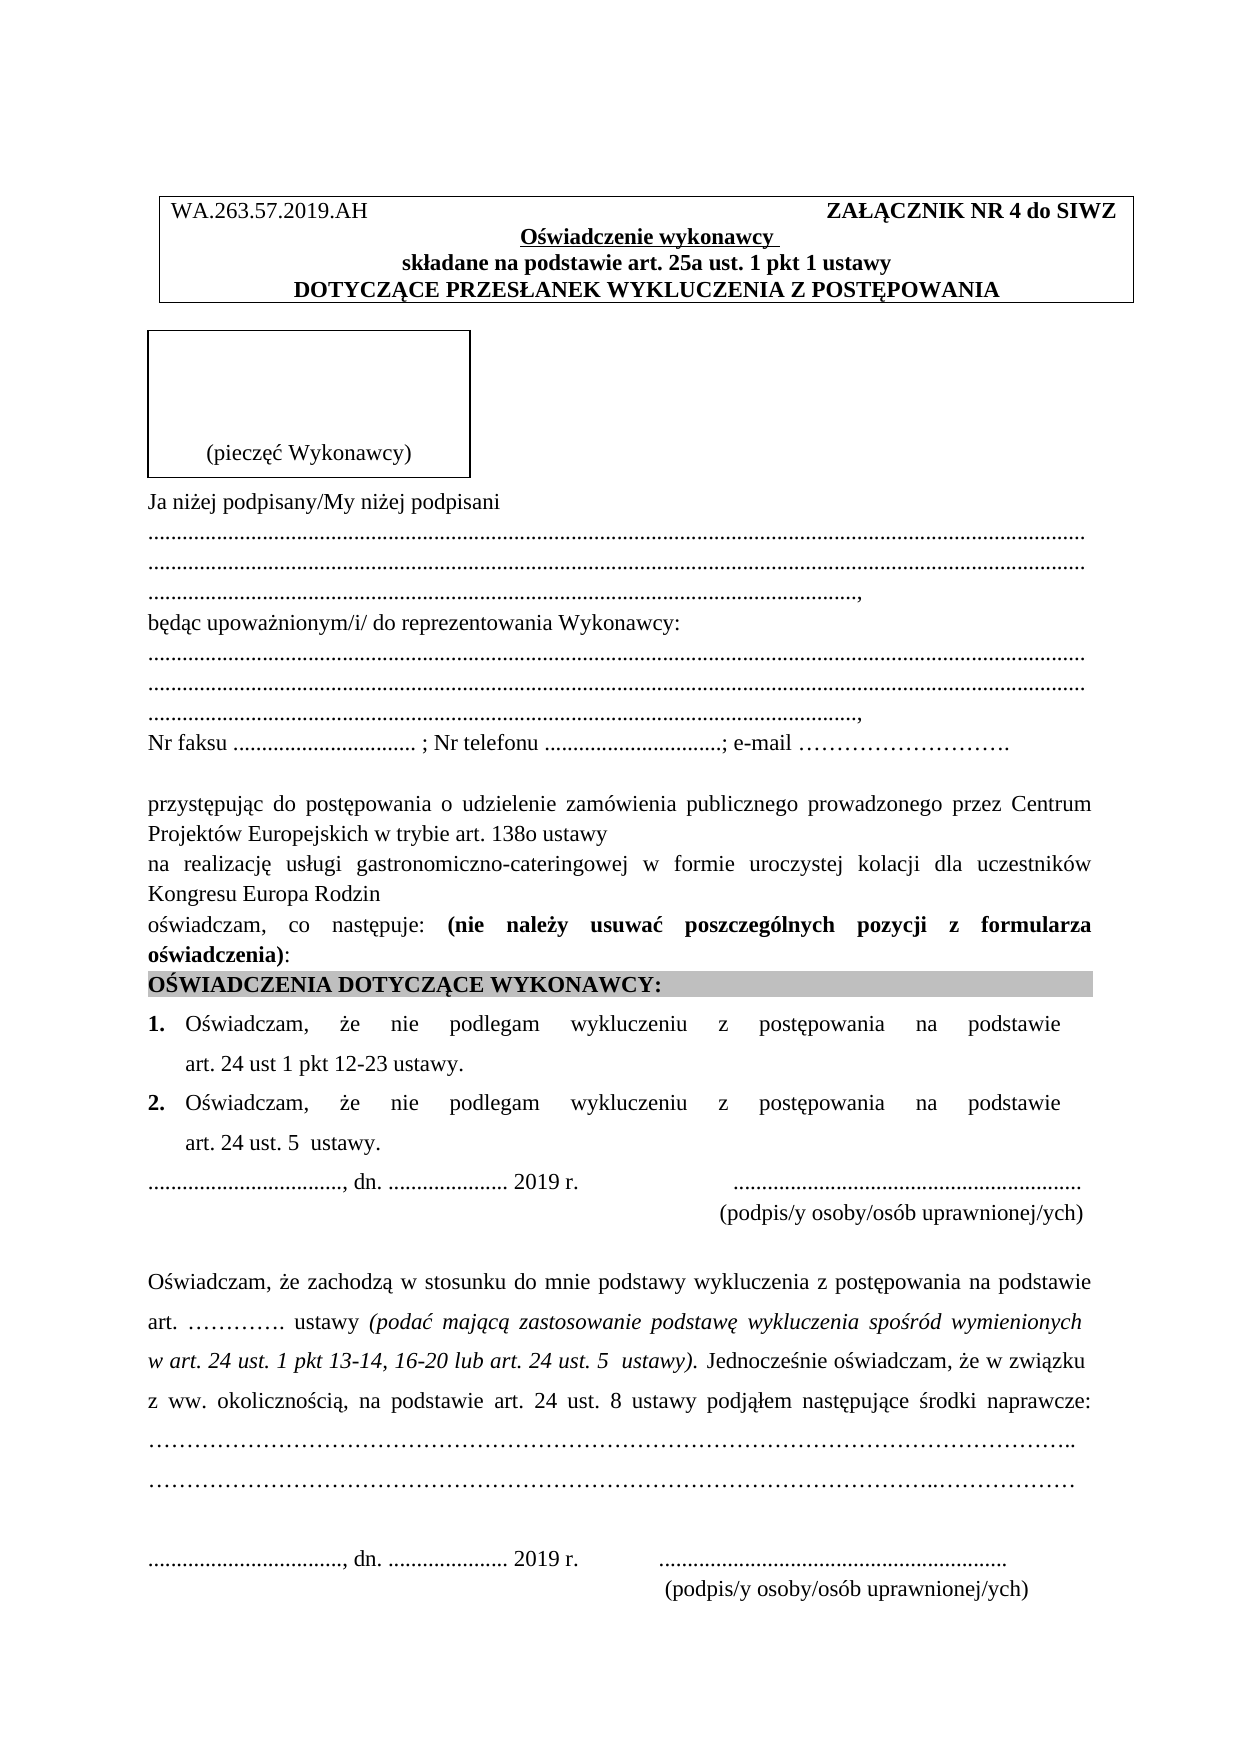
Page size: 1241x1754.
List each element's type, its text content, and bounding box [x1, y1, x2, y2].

list Oświadczam, że nie podlegam wykluczeniu z postępowania na podstawie art. 24 ust. 5 ustawy. [148, 1089, 1093, 1155]
text (podpis/y osoby/osób uprawnionej/ych) [148, 1199, 1093, 1225]
text OŚWIADCZENIA DOTYCZĄCE WYKONAWCY: [148, 971, 1093, 997]
table_cell DOTYCZĄCE PRZESŁANEK WYKLUCZENIA Z POSTĘPOWANIA [160, 276, 1133, 302]
text (podpis/y osoby/osób uprawnionej/ych) [148, 1575, 1093, 1601]
text (pieczęć Wykonawcy) [149, 441, 469, 468]
text Ja niżej podpisany/My niżej podpisani [148, 488, 1093, 514]
text …………………………………………………………………………………………..……………… [148, 1466, 1093, 1492]
text oświadczam, co następuje: (nie należy usuwać poszczególnych pozycji z formularza oświadczenia): [148, 911, 1093, 967]
text ...................................................................................................................................................................................................................................................................................................................................................................................................................................................................., [148, 518, 1093, 605]
text będąc upoważnionym/i/ do reprezentowania Wykonawcy: [148, 608, 1093, 635]
text .................................., dn. ..................... 2019 r. ............................................................. [148, 1545, 1093, 1571]
text .................................., dn. ..................... 2019 r. ............................................................. [148, 1168, 1093, 1195]
table_header WA.263.57.2019.AH ZAŁĄCZNIK NR 4 do SIWZ Oświadczenie wykonawcy składane na podstawie art. 25a ust. 1 pkt 1 ustawy [160, 197, 1133, 276]
text Oświadczam, że zachodzą w stosunku do mnie podstawy wykluczenia z postępowania na podstawie art. …………. ustawy (podać mającą zastosowanie podstawę wykluczenia spośród wymienionych w art. 24 ust. 1 pkt 13-14, 16-20 lub art. 24 ust. 5 ustawy). Jednocześnie oświadczam, że w związku z ww. okolicznością, na podstawie art. 24 ust. 8 ustawy podjąłem następujące środki naprawcze: ………………………………………………………………………………………………………….. [148, 1268, 1093, 1453]
text Nr faksu ................................ ; Nr telefonu ...............................; e-mail ………………………. [148, 729, 1093, 756]
text ...................................................................................................................................................................................................................................................................................................................................................................................................................................................................., [148, 639, 1093, 726]
list Oświadczam, że nie podlegam wykluczeniu z postępowania na podstawie art. 24 ust 1 pkt 12-23 ustawy. [148, 1011, 1093, 1076]
text przystępując do postępowania o udzielenie zamówienia publicznego prowadzonego przez Centrum Projektów Europejskich w trybie art. 138o ustawy [148, 790, 1093, 846]
text na realizację usługi gastronomiczno-cateringowej w formie uroczystej kolacji dla uczestników Kongresu Europa Rodzin [148, 850, 1093, 907]
